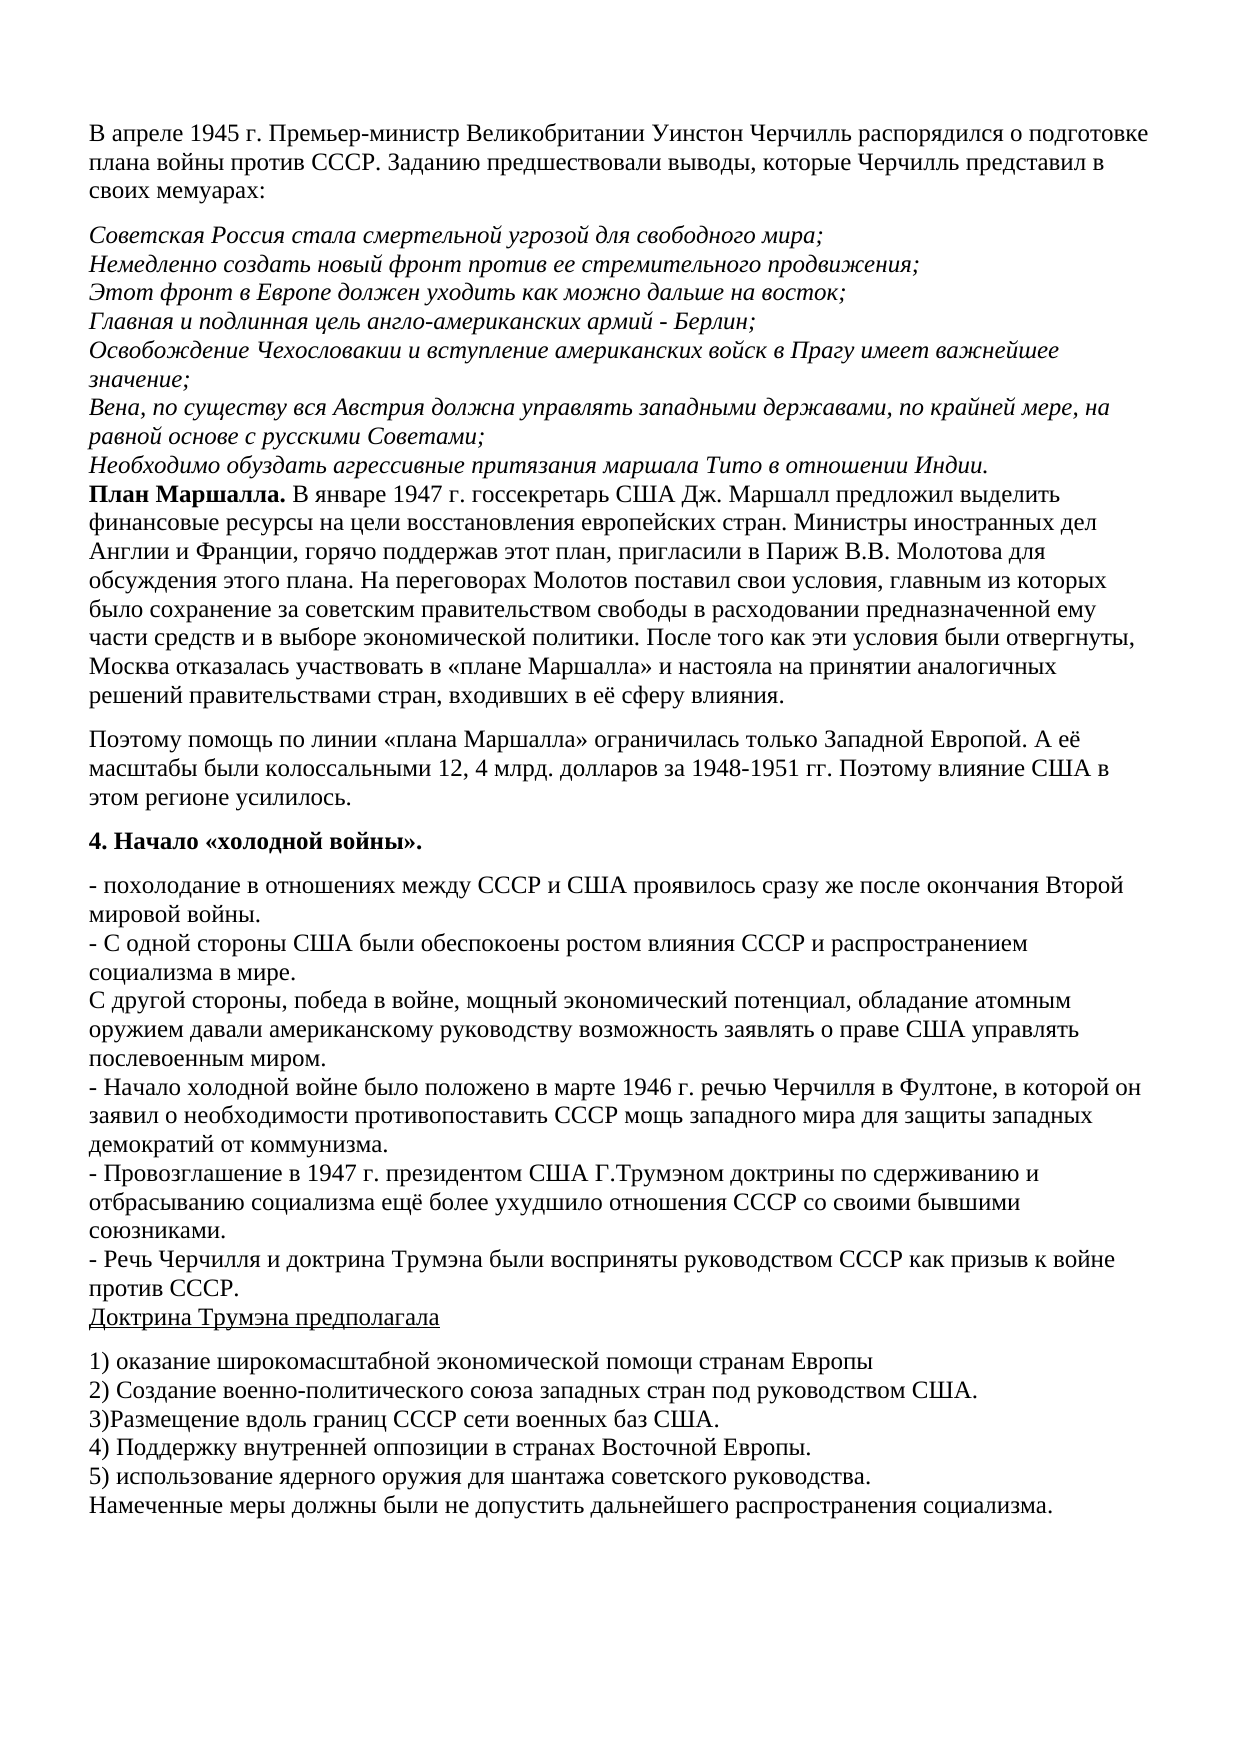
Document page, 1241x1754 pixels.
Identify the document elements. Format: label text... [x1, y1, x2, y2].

text - С одной стороны США были обеспокоены ростом влияния СССР и распространением социализма в мире. [89, 928, 1152, 986]
text 1) оказание широкомасштабной экономической помощи странам Европы [89, 1346, 1152, 1375]
text Необходимо обуздать агрессивные притязания маршала Тито в отношении Индии. [89, 450, 1152, 479]
text Освобождение Чехословакии и вступление американских войск в Прагу имеет важнейшее значение; [89, 335, 1152, 392]
text Этот фронт в Европе должен уходить как можно дальше на восток; [89, 277, 1152, 306]
text С другой стороны, победа в войне, мощный экономический потенциал, обладание атомным оружием давали американскому руководству возможность заявлять о праве США управлять послевоенным миром. [89, 986, 1152, 1072]
text - Речь Черчилля и доктрина Трумэна были восприняты руководством СССР как призыв к войне против СССР. [89, 1244, 1152, 1302]
text Советская Россия стала смертельной угрозой для свободного мира; [89, 220, 1152, 249]
text 2) Создание военно-политического союза западных стран под руководством США. [89, 1375, 1152, 1404]
text Доктрина Трумэна предполагала [89, 1302, 1152, 1331]
text - Провозглашение в 1947 г. президентом США Г.Трумэном доктрины по сдерживанию и отбрасыванию социализма ещё более ухудшило отношения СССР со своими бывшими союзниками. [89, 1158, 1152, 1244]
text Поэтому помощь по линии «плана Маршалла» ограничилась только Западной Европой. А её масштабы были колоссальными 12, 4 млрд. долларов за 1948-1951 гг. Поэтому влияние США в этом регионе усилилось. [89, 724, 1152, 811]
text 4) Поддержку внутренней оппозиции в странах Восточной Европы. [89, 1432, 1152, 1461]
text Вена, по существу вся Австрия должна управлять западными державами, по крайней мере, на равной основе с русскими Советами; [89, 392, 1152, 450]
text Главная и подлинная цель англо-американских армий - Берлин; [89, 306, 1152, 335]
text План Маршалла. В январе 1947 г. госсекретарь США Дж. Маршалл предложил выделить финансовые ресурсы на цели восстановления европейских стран. Министры иностранных дел Англии и Франции, горячо поддержав этот план, пригласили в Париж В.В. Молотова для обсуждения этого плана. На переговорах Молотов поставил свои условия, главным из которых было сохранение за советским правительством свободы в расходовании предназначенной ему части средств и в выборе экономической политики. После того как эти условия были отвергнуты, Москва отказалась участвовать в «плане Маршалла» и настояла на принятии аналогичных решений правительствами стран, входивших в её сферу влияния. [89, 479, 1152, 709]
text - похолодание в отношениях между СССР и США проявилось сразу же после окончания Второй мировой войны. [89, 871, 1152, 928]
text 5) использование ядерного оружия для шантажа советского руководства. [89, 1461, 1152, 1490]
text - Начало холодной войне было положено в марте 1946 г. речью Черчилля в Фултоне, в которой он заявил о необходимости противопоставить СССР мощь западного мира для защиты западных демократий от коммунизма. [89, 1072, 1152, 1158]
text В апреле 1945 г. Премьер-министр Великобритании Уинстон Черчилль распорядился о подготовке плана войны против СССР. Заданию предшествовали выводы, которые Черчилль представил в своих мемуарах: [89, 118, 1152, 204]
text 4. Начало «холодной войны». [89, 826, 1152, 855]
text Немедленно создать новый фронт против ее стремительного продвижения; [89, 249, 1152, 277]
text 3)Размещение вдоль границ СССР сети военных баз США. [89, 1404, 1152, 1432]
text Намеченные меры должны были не допустить дальнейшего распространения социализма. [89, 1490, 1152, 1519]
